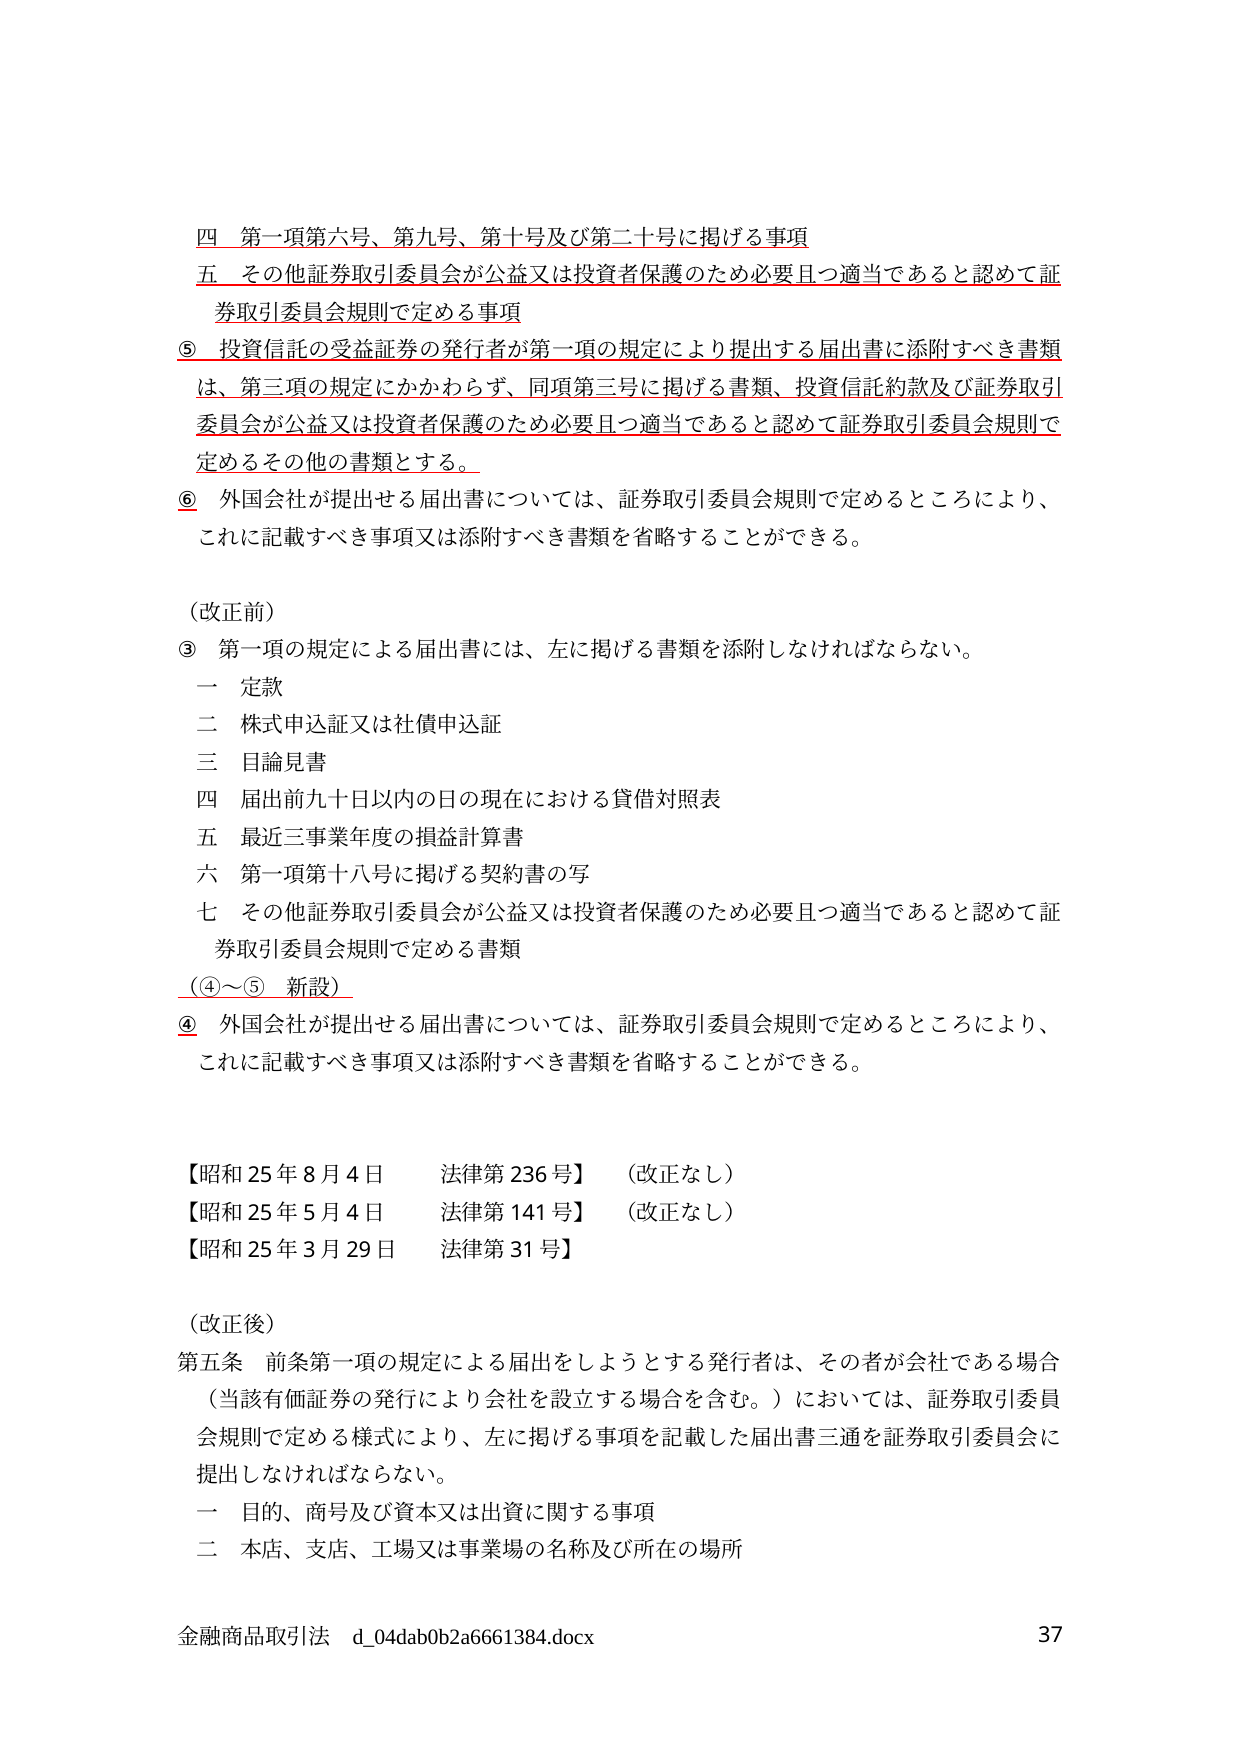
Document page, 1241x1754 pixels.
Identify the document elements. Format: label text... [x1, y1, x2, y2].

text 二 株式申込証又は社債申込証 [196, 704, 1063, 742]
text 一 目的、商号及び資本又は出資に関する事項 [196, 1492, 1063, 1529]
text ⑤ 投資信託の受益証券の発行者が第一項の規定により提出する届出書に添附すべき書類は、第三項の規定にかかわらず、同項第三号に掲げる書類、投資信託約款及び証券取引委員会が公益又は投資者保護のため必要且つ適当であると認めて証券取引委員会規則で定めるその他の書類とする。 [177, 329, 1063, 479]
text 七 その他証券取引委員会が公益又は投資者保護のため必要且つ適当であると認めて証券取引委員会規則で定める書類 [196, 892, 1063, 967]
text ④ 外国会社が提出せる届出書については、証券取引委員会規則で定めるところにより、これに記載すべき事項又は添附すべき書類を省略することができる。 [177, 1004, 1063, 1079]
text 四 届出前九十日以内の日の現在における貸借対照表 [196, 779, 1063, 817]
text 【昭和25年3月29日 法律第31号】 [177, 1229, 1063, 1267]
text 二 本店、支店、工場又は事業場の名称及び所在の場所 [196, 1529, 1063, 1567]
text 第五条 前条第一項の規定による届出をしようとする発行者は、その者が会社である場合（当該有価証券の発行により会社を設立する場合を含む。）においては、証券取引委員会規則で定める様式により、左に掲げる事項を記載した届出書三通を証券取引委員会に提出しなければならない。 [177, 1342, 1063, 1492]
text （改正前） [177, 592, 1063, 629]
text 五 その他証券取引委員会が公益又は投資者保護のため必要且つ適当であると認めて証券取引委員会規則で定める事項 [196, 254, 1063, 329]
text 一 定款 [196, 667, 1063, 704]
text 六 第一項第十八号に掲げる契約書の写 [196, 854, 1063, 892]
text 【昭和25年5月4日 法律第141号】 （改正なし） [177, 1192, 1063, 1229]
text ③ 第一項の規定による届出書には、左に掲げる書類を添附しなければならない。 [177, 629, 1063, 667]
text （④～⑤ 新設） [177, 967, 1063, 1004]
text 四 第一項第六号、第九号、第十号及び第二十号に掲げる事項 [196, 217, 1063, 254]
text （改正後） [177, 1304, 1063, 1342]
text 三 目論見書 [196, 742, 1063, 779]
text 五 最近三事業年度の損益計算書 [196, 817, 1063, 854]
text 【昭和25年8月4日 法律第236号】 （改正なし） [177, 1154, 1063, 1192]
text ⑥ 外国会社が提出せる届出書については、証券取引委員会規則で定めるところにより、これに記載すべき事項又は添附すべき書類を省略することができる。 [177, 479, 1063, 554]
